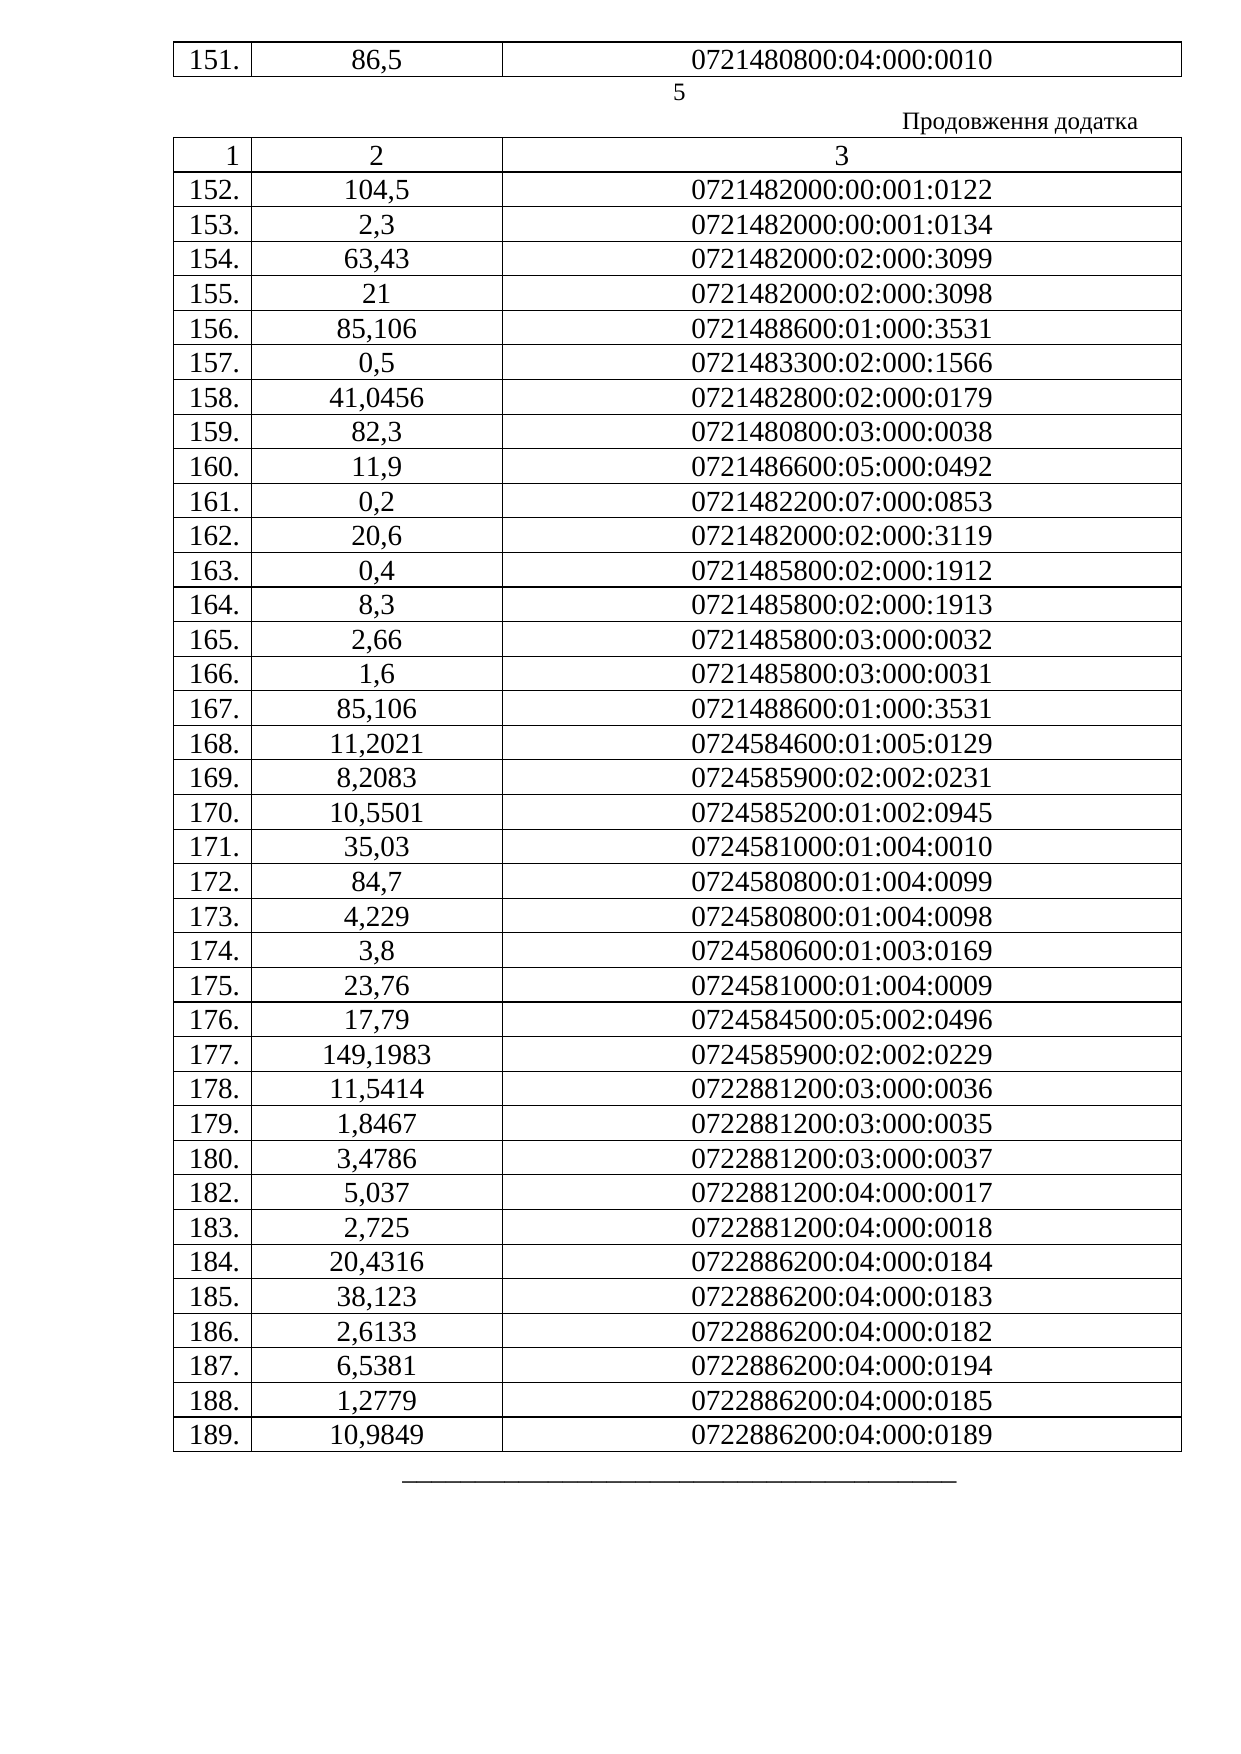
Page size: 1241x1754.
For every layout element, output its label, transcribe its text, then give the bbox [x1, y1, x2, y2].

table_cell 104,5 [252, 173, 502, 206]
table_cell 0722886200:04:000:0182 [503, 1314, 1181, 1347]
table_cell 2,3 [252, 207, 502, 241]
table_cell 185. [174, 1279, 251, 1313]
table_cell 0724580600:01:003:0169 [503, 933, 1181, 967]
table_cell 158. [174, 380, 251, 413]
table_cell 1,6 [252, 657, 502, 690]
table_cell 4,229 [252, 899, 502, 932]
table_cell 189. [174, 1418, 251, 1451]
table_cell 0722881200:03:000:0035 [503, 1106, 1181, 1140]
table_cell 0721486600:05:000:0492 [503, 449, 1181, 483]
table_cell 0724580800:01:004:0099 [503, 864, 1181, 898]
table_cell 0,2 [252, 484, 502, 517]
table_cell 188. [174, 1383, 251, 1416]
table_cell 173. [174, 899, 251, 932]
table_cell 21 [252, 276, 502, 310]
table_cell 2,6133 [252, 1314, 502, 1347]
table_header 3 [503, 138, 1181, 171]
table_cell 82,3 [252, 415, 502, 448]
table_cell 0721485800:02:000:1913 [503, 588, 1181, 621]
table_cell 151. [174, 43, 251, 76]
table_cell 171. [174, 830, 251, 863]
table_cell 85,106 [252, 311, 502, 344]
table_cell 23,76 [252, 968, 502, 1001]
table_cell 0721482000:02:000:3119 [503, 518, 1181, 552]
table_cell 0722886200:04:000:0183 [503, 1279, 1181, 1313]
table_cell 169. [174, 760, 251, 794]
table_cell 8,2083 [252, 760, 502, 794]
table_cell 0721485800:02:000:1912 [503, 553, 1181, 586]
table_cell 2,66 [252, 622, 502, 656]
table_cell 0724581000:01:004:0009 [503, 968, 1181, 1001]
table_cell 149,1983 [252, 1037, 502, 1071]
table_cell 0721482800:02:000:0179 [503, 380, 1181, 413]
table_cell 167. [174, 691, 251, 725]
table_cell 178. [174, 1072, 251, 1105]
table_cell 168. [174, 726, 251, 759]
table_cell 176. [174, 1003, 251, 1036]
table_cell 0721483300:02:000:1566 [503, 345, 1181, 379]
table_cell 0724584600:01:005:0129 [503, 726, 1181, 759]
table_cell 0722881200:03:000:0037 [503, 1141, 1181, 1174]
table_cell 10,9849 [252, 1418, 502, 1451]
table_cell 0721482000:02:000:3098 [503, 276, 1181, 310]
table_cell 180. [174, 1141, 251, 1174]
table_cell 170. [174, 795, 251, 828]
table_cell 163. [174, 553, 251, 586]
table_cell 0721488600:01:000:3531 [503, 691, 1181, 725]
table_cell 0721482200:07:000:0853 [503, 484, 1181, 517]
table_cell 35,03 [252, 830, 502, 863]
text 5 [177, 77, 1181, 106]
table_cell 63,43 [252, 242, 502, 275]
table_header 2 [252, 138, 502, 171]
text Продовження додатка [177, 106, 1181, 134]
table_cell 0721485800:03:000:0031 [503, 657, 1181, 690]
table_cell 0722881200:04:000:0017 [503, 1175, 1181, 1209]
table_cell 11,9 [252, 449, 502, 483]
table_cell 0724581000:01:004:0010 [503, 830, 1181, 863]
table_cell 0724584500:05:002:0496 [503, 1003, 1181, 1036]
table_cell 41,0456 [252, 380, 502, 413]
table_cell 5,037 [252, 1175, 502, 1209]
table_cell 155. [174, 276, 251, 310]
table_cell 2,725 [252, 1210, 502, 1243]
table_cell 38,123 [252, 1279, 502, 1313]
table_cell 0722886200:04:000:0189 [503, 1418, 1181, 1451]
table_cell 184. [174, 1245, 251, 1278]
table_cell 0722886200:04:000:0194 [503, 1348, 1181, 1382]
table_cell 3,8 [252, 933, 502, 967]
table_cell 1,2779 [252, 1383, 502, 1416]
table_cell 187. [174, 1348, 251, 1382]
table_cell 0721482000:00:001:0122 [503, 173, 1181, 206]
table_cell 1,8467 [252, 1106, 502, 1140]
table_cell 0722886200:04:000:0184 [503, 1245, 1181, 1278]
table_cell 0722881200:04:000:0018 [503, 1210, 1181, 1243]
table_cell 10,5501 [252, 795, 502, 828]
table_header 1 [174, 138, 251, 171]
table_cell 183. [174, 1210, 251, 1243]
table_cell 6,5381 [252, 1348, 502, 1382]
table_cell 8,3 [252, 588, 502, 621]
table_cell 20,6 [252, 518, 502, 552]
table_cell 161. [174, 484, 251, 517]
table_cell 162. [174, 518, 251, 552]
table_cell 175. [174, 968, 251, 1001]
table_cell 0721480800:04:000:0010 [503, 43, 1181, 76]
table_cell 85,106 [252, 691, 502, 725]
table_cell 11,2021 [252, 726, 502, 759]
table_cell 0722886200:04:000:0185 [503, 1383, 1181, 1416]
table_cell 186. [174, 1314, 251, 1347]
table_cell 159. [174, 415, 251, 448]
table_cell 166. [174, 657, 251, 690]
table_cell 154. [174, 242, 251, 275]
table_cell 84,7 [252, 864, 502, 898]
table_cell 156. [174, 311, 251, 344]
table_cell 174. [174, 933, 251, 967]
table_cell 165. [174, 622, 251, 656]
table_cell 0724585900:02:002:0229 [503, 1037, 1181, 1071]
table_cell 0721488600:01:000:3531 [503, 311, 1181, 344]
table_cell 0724585900:02:002:0231 [503, 760, 1181, 794]
table_cell 152. [174, 173, 251, 206]
table_cell 0721482000:00:001:0134 [503, 207, 1181, 241]
table_cell 0721485800:03:000:0032 [503, 622, 1181, 656]
table_cell 0,5 [252, 345, 502, 379]
table_cell 182. [174, 1175, 251, 1209]
table_cell 17,79 [252, 1003, 502, 1036]
table_cell 0721480800:03:000:0038 [503, 415, 1181, 448]
table_cell 3,4786 [252, 1141, 502, 1174]
table_cell 157. [174, 345, 251, 379]
table_cell 86,5 [252, 43, 502, 76]
table_cell 179. [174, 1106, 251, 1140]
table_cell 0724580800:01:004:0098 [503, 899, 1181, 932]
table_cell 0724585200:01:002:0945 [503, 795, 1181, 828]
table_cell 0,4 [252, 553, 502, 586]
table_cell 153. [174, 207, 251, 241]
text ______________________________________ [177, 1452, 1181, 1486]
table_cell 11,5414 [252, 1072, 502, 1105]
table_cell 177. [174, 1037, 251, 1071]
table_cell 0722881200:03:000:0036 [503, 1072, 1181, 1105]
table_cell 0721482000:02:000:3099 [503, 242, 1181, 275]
table_cell 172. [174, 864, 251, 898]
table_cell 160. [174, 449, 251, 483]
table_cell 20,4316 [252, 1245, 502, 1278]
table_cell 164. [174, 588, 251, 621]
